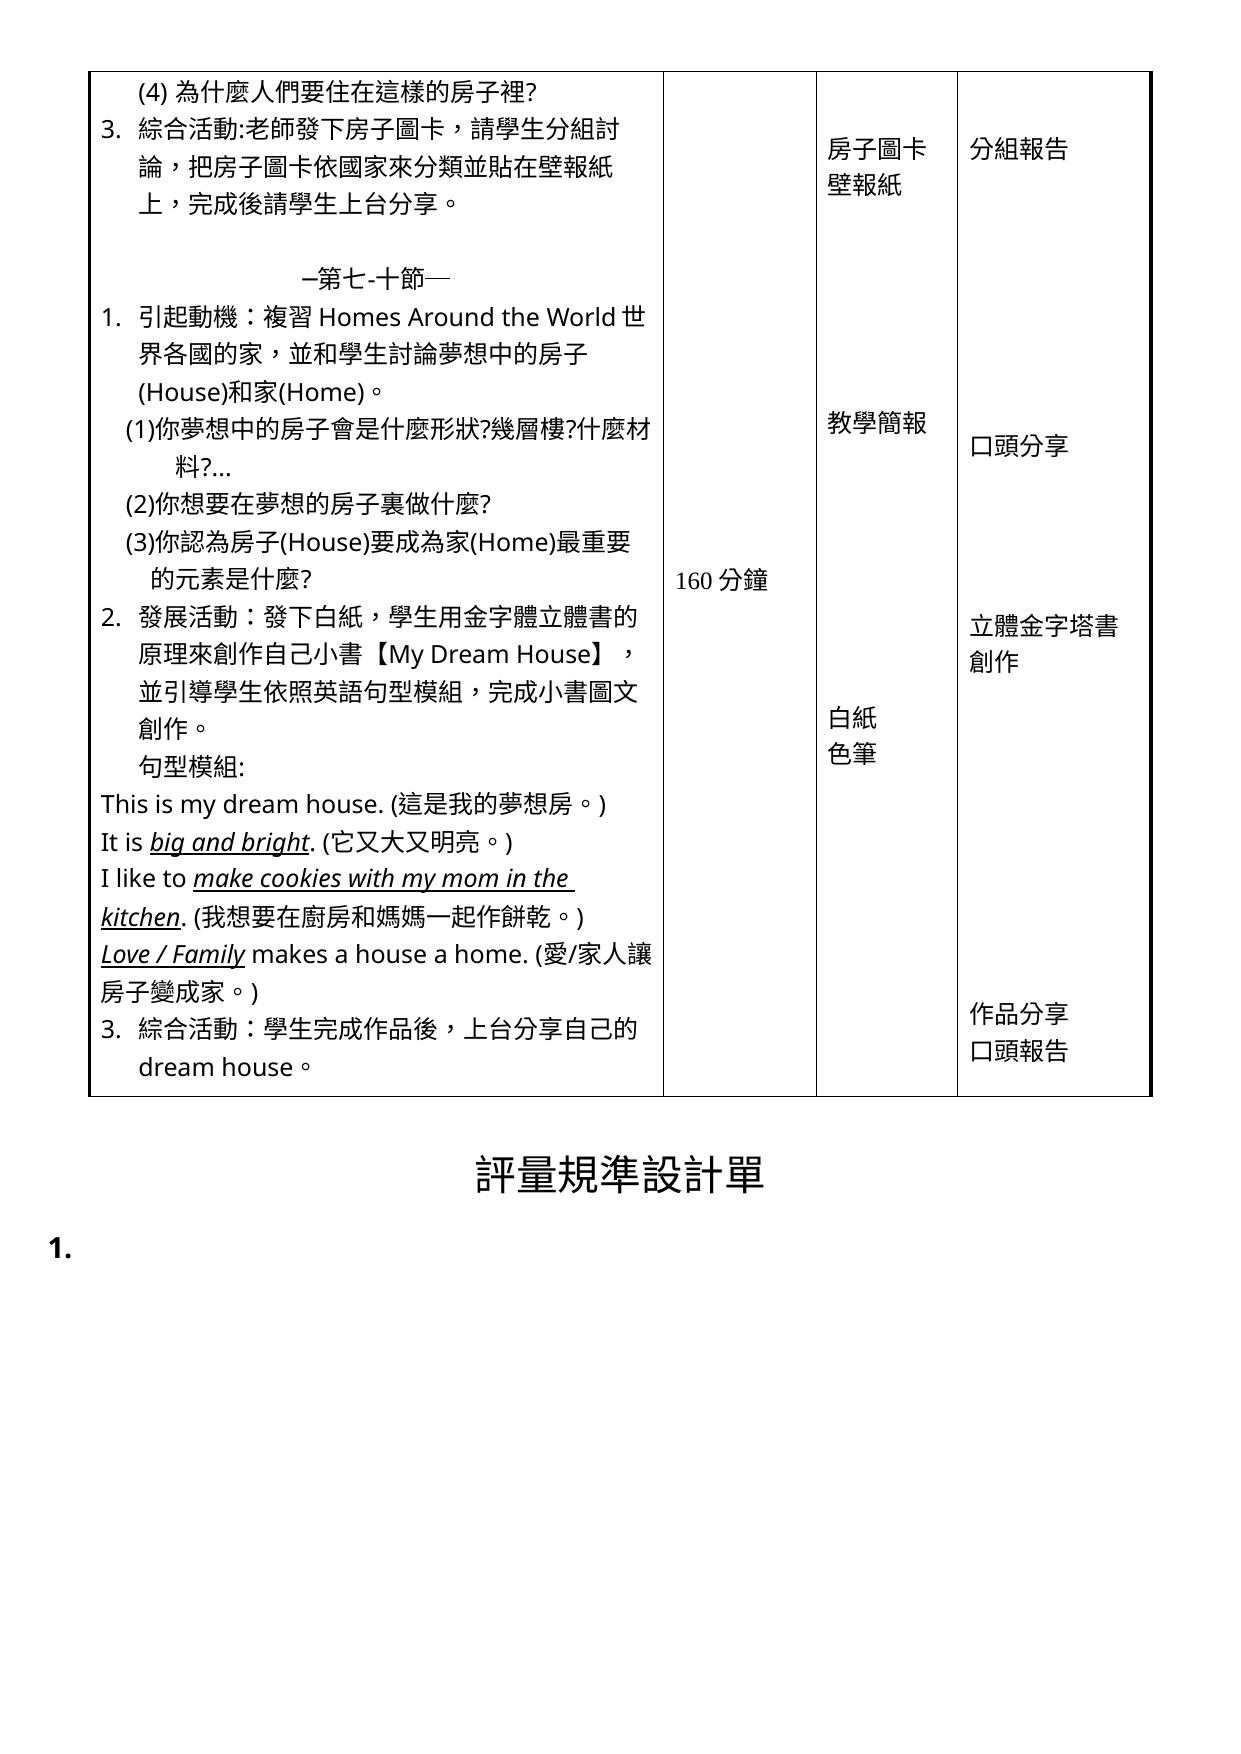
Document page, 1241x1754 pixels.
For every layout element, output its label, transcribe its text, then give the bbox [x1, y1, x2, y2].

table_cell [664, 72, 816, 1096]
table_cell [817, 72, 957, 1096]
text 1. [47, 1209, 1193, 1284]
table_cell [958, 72, 1149, 1096]
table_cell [91, 72, 663, 1096]
text 評量規準設計單 [47, 1134, 1193, 1209]
